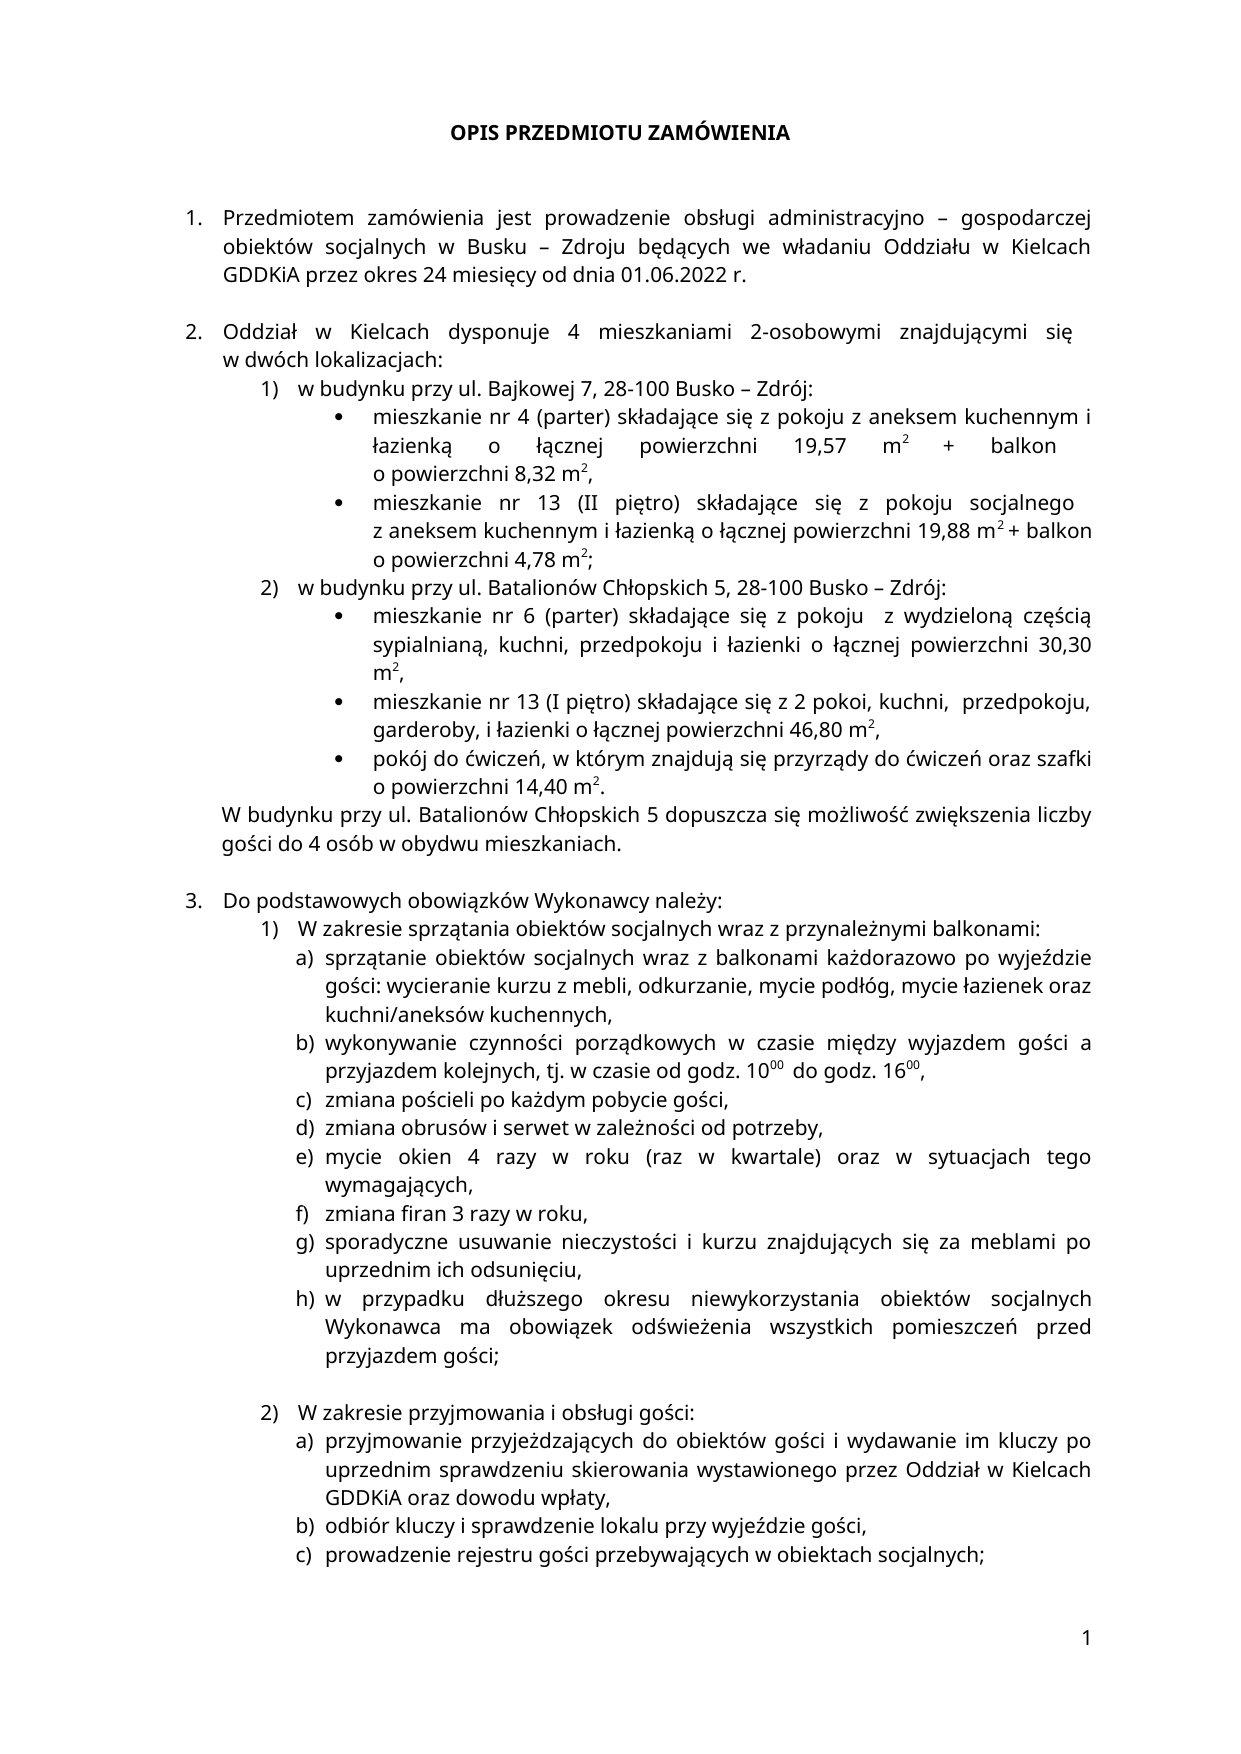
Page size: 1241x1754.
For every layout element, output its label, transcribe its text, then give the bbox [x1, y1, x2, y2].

text W budynku przy ul. Batalionów Chłopskich 5 dopuszcza się możliwość zwiększenia liczby gości do 4 osób w obydwu mieszkaniach. [221, 801, 1093, 857]
list W zakresie sprzątania obiektów socjalnych wraz z przynależnymi balkonami: [260, 914, 1093, 943]
list mieszkanie nr 4 (parter) składające się z pokoju z aneksem kuchennym i łazienką o łącznej powierzchni 19,57 m2 + balkon o powierzchni 8,32 m2, [335, 402, 1093, 488]
text OPIS PRZEDMIOTU ZAMÓWIENIA [148, 118, 1093, 147]
list sporadyczne usuwanie nieczystości i kurzu znajdujących się za meblami po uprzednim ich odsunięciu, [295, 1227, 1093, 1284]
list zmiana firan 3 razy w roku, [295, 1199, 1093, 1227]
list Oddział w Kielcach dysponuje 4 mieszkaniami 2-osobowymi znajdującymi się w dwóch lokalizacjach: [185, 317, 1093, 374]
list przyjmowanie przyjeżdzających do obiektów gości i wydawanie im kluczy po uprzednim sprawdzeniu skierowania wystawionego przez Oddział w Kielcach GDDKiA oraz dowodu wpłaty, [295, 1426, 1093, 1512]
list zmiana obrusów i serwet w zależności od potrzeby, [295, 1113, 1093, 1142]
list mieszkanie nr 13 (I piętro) składające się z 2 pokoi, kuchni, przedpokoju, garderoby, i łazienki o łącznej powierzchni 46,80 m2, [335, 687, 1093, 744]
list wykonywanie czynności porządkowych w czasie między wyjazdem gości a przyjazdem kolejnych, tj. w czasie od godz. 1000 do godz. 1600, [295, 1028, 1093, 1085]
list pokój do ćwiczeń, w którym znajdują się przyrządy do ćwiczeń oraz szafki o powierzchni 14,40 m2. [335, 744, 1093, 801]
list mycie okien 4 razy w roku (raz w kwartale) oraz w sytuacjach tego wymagających, [295, 1142, 1093, 1199]
list prowadzenie rejestru gości przebywających w obiektach socjalnych; [295, 1540, 1093, 1568]
list Do podstawowych obowiązków Wykonawcy należy: [185, 886, 1093, 914]
list W zakresie przyjmowania i obsługi gości: [260, 1398, 1093, 1426]
list zmiana pościeli po każdym pobycie gości, [295, 1085, 1093, 1113]
list Przedmiotem zamówienia jest prowadzenie obsługi administracyjno – gospodarczej obiektów socjalnych w Busku – Zdroju będących we władaniu Oddziału w Kielcach GDDKiA przez okres 24 miesięcy od dnia 01.06.2022 r. [185, 203, 1093, 289]
list w budynku przy ul. Bajkowej 7, 28-100 Busko – Zdrój: [260, 374, 1093, 402]
list sprzątanie obiektów socjalnych wraz z balkonami każdorazowo po wyjeździe gości: wycieranie kurzu z mebli, odkurzanie, mycie podłóg, mycie łazienek oraz kuchni/aneksów kuchennych, [295, 943, 1093, 1028]
list w przypadku dłuższego okresu niewykorzystania obiektów socjalnych Wykonawca ma obowiązek odświeżenia wszystkich pomieszczeń przed przyjazdem gości; [295, 1284, 1093, 1369]
list odbiór kluczy i sprawdzenie lokalu przy wyjeździe gości, [295, 1512, 1093, 1540]
list mieszkanie nr 13 (II piętro) składające się z pokoju socjalnego z aneksem kuchennym i łazienką o łącznej powierzchni 19,88 m2 + balkon o powierzchni 4,78 m2; [335, 488, 1093, 573]
list mieszkanie nr 6 (parter) składające się z pokoju z wydzieloną częścią sypialnianą, kuchni, przedpokoju i łazienki o łącznej powierzchni 30,30 m2, [335, 602, 1093, 687]
list w budynku przy ul. Batalionów Chłopskich 5, 28-100 Busko – Zdrój: [260, 573, 1093, 602]
